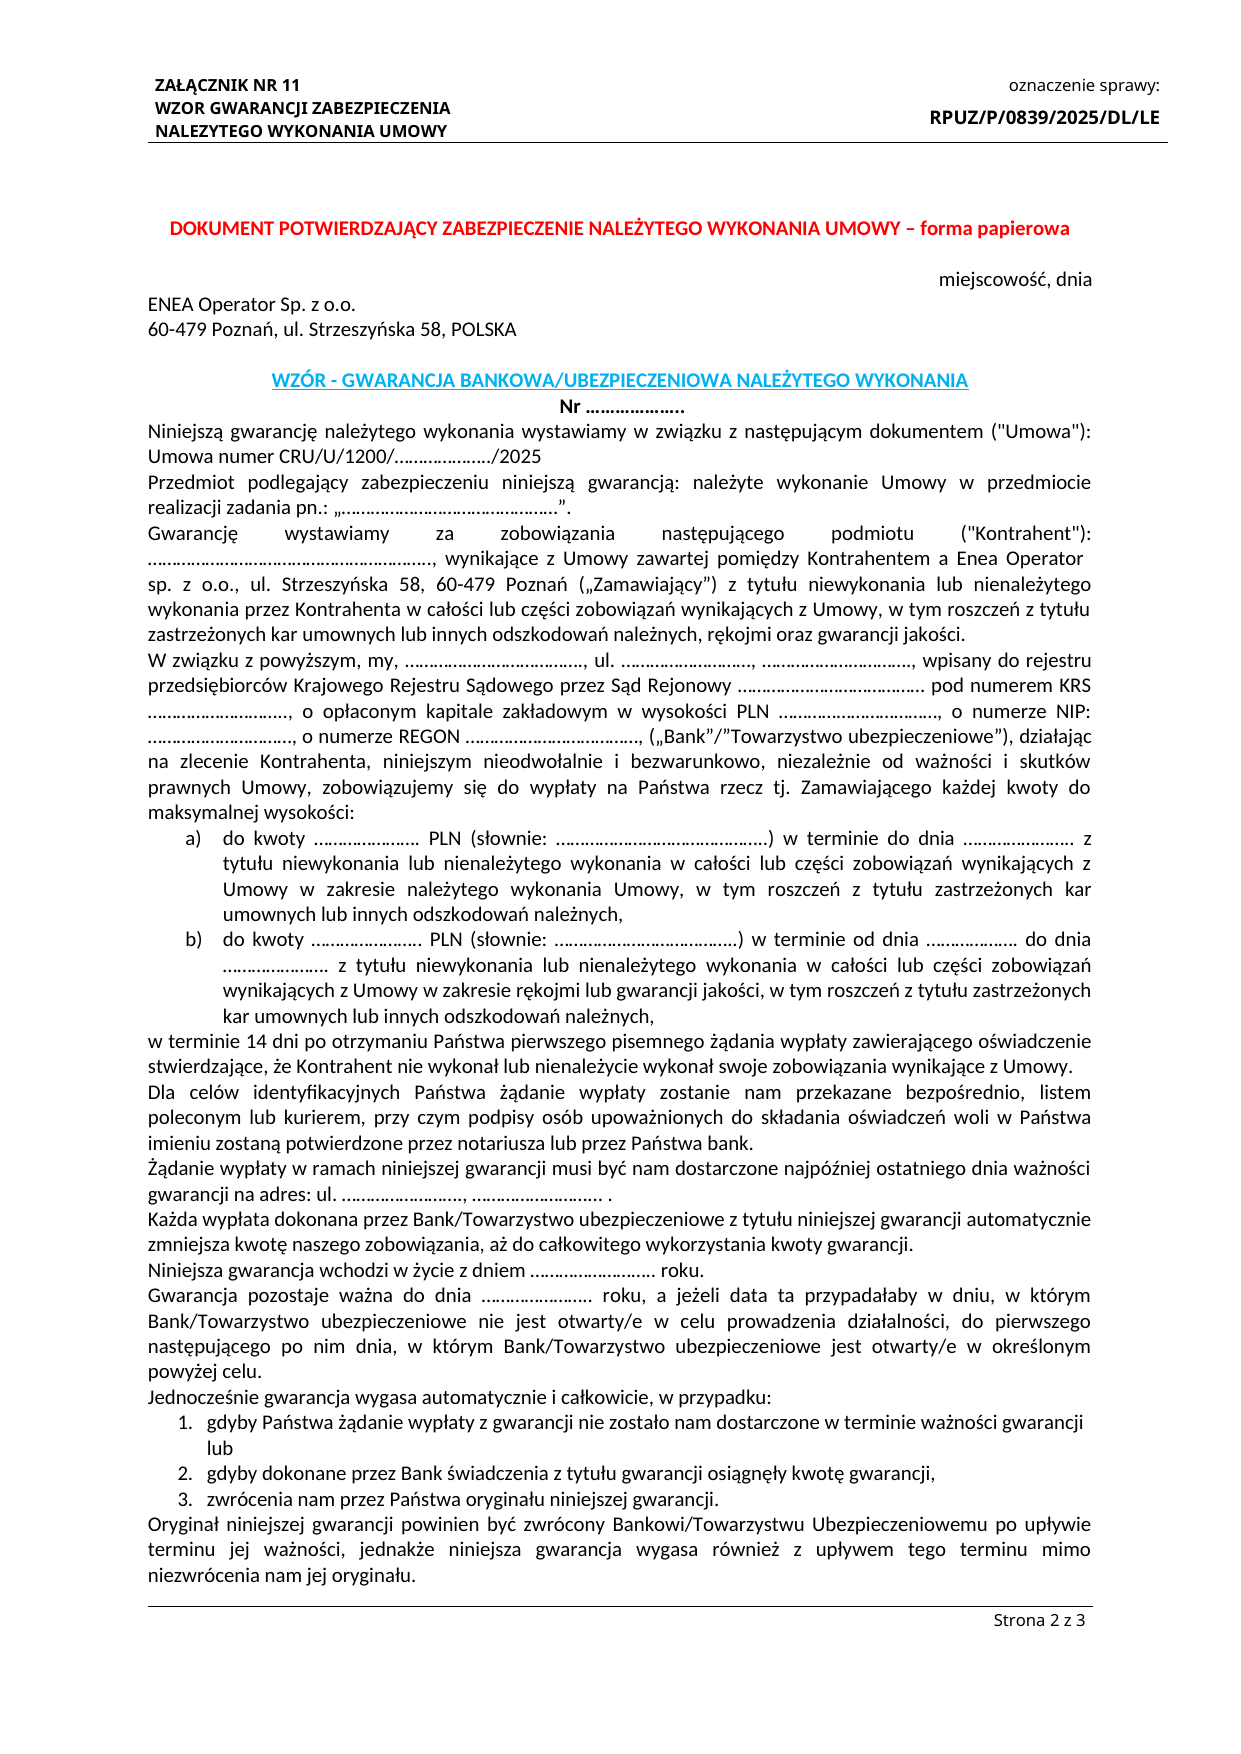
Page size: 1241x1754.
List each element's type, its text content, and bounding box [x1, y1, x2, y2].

text W związku z powyższym, my, ………………………………., ul. ………………………, …………………………., wpisany do rejestru przedsiębiorców Krajowego Rejestru Sądowego przez Sąd Rejonowy ………………………………… pod numerem KRS ……………………….., o opłaconym kapitale zakładowym w wysokości PLN ……………………………, o numerze NIP: …………………………, o numerze REGON ………………………………, („Bank”/”Towarzystwo ubezpieczeniowe”), działając na zlecenie Kontrahenta, niniejszym nieodwołalnie i bezwarunkowo, niezależnie od ważności i skutków prawnych Umowy, zobowiązujemy się do wypłaty na Państwa rzecz tj. Zamawiającego każdej kwoty do maksymalnej wysokości: [148, 647, 1093, 825]
text Oryginał niniejszej gwarancji powinien być zwrócony Bankowi/Towarzystwu Ubezpieczeniowemu po upływie terminu jej ważności, jednakże niniejsza gwarancja wygasa również z upływem tego terminu mimo niezwrócenia nam jej oryginału. [148, 1511, 1093, 1587]
list do kwoty …………………. PLN (słownie: ……………………………………..) w terminie do dnia ………………….. z tytułu niewykonania lub nienależytego wykonania w całości lub części zobowiązań wynikających z Umowy w zakresie należytego wykonania Umowy, w tym roszczeń z tytułu zastrzeżonych kar umownych lub innych odszkodowań należnych, [185, 825, 1093, 927]
text Przedmiot podlegający zabezpieczeniu niniejszą gwarancją: należyte wykonanie Umowy w przedmiocie realizacji zadania pn.: „………………………………………”. [148, 469, 1093, 520]
list zwrócenia nam przez Państwa oryginału niniejszej gwarancji. [177, 1486, 1093, 1511]
list do kwoty ………………….. PLN (słownie: ………………………………..) w terminie od dnia ………………. do dnia …………………. z tytułu niewykonania lub nienależytego wykonania w całości lub części zobowiązań wynikających z Umowy w zakresie rękojmi lub gwarancji jakości, w tym roszczeń z tytułu zastrzeżonych kar umownych lub innych odszkodowań należnych, [185, 927, 1093, 1028]
list gdyby Państwa żądanie wypłaty z gwarancji nie zostało nam dostarczone w terminie ważności gwarancji [177, 1409, 1093, 1435]
text DOKUMENT POTWIERDZAJĄCY ZABEZPIECZENIE NALEŻYTEGO WYKONANIA UMOWY – forma papierowa [148, 215, 1093, 240]
text Gwarancję wystawiamy za zobowiązania następującego podmiotu ("Kontrahent"): ………………………………………………….., wynikające z Umowy zawartej pomiędzy Kontrahentem a Enea Operator sp. z o.o., ul. Strzeszyńska 58, 60-479 Poznań („Zamawiający”) z tytułu niewykonania lub nienależytego wykonania przez Kontrahenta w całości lub części zobowiązań wynikających z Umowy, w tym roszczeń z tytułu zastrzeżonych kar umownych lub innych odszkodowań należnych, rękojmi oraz gwarancji jakości. [148, 520, 1093, 647]
text Niniejsza gwarancja wchodzi w życie z dniem …………………….. roku. [148, 1257, 1093, 1282]
subtitle Wzór - Gwarancja bankowa/ubezpieczeniowa należytego wykonania [148, 367, 1093, 393]
text w terminie 14 dni po otrzymaniu Państwa pierwszego pisemnego żądania wypłaty zawierającego oświadczenie stwierdzające, że Kontrahent nie wykonał lub nienależycie wykonał swoje zobowiązania wynikające z Umowy. [148, 1028, 1093, 1079]
text Jednocześnie gwarancja wygasa automatycznie i całkowicie, w przypadku: [148, 1384, 1093, 1409]
text ENEA Operator Sp. z o.o. [148, 291, 1093, 317]
text Nr ……………….. [148, 393, 1093, 418]
text Niniejszą gwarancję należytego wykonania wystawiamy w związku z następującym dokumentem ("Umowa"): Umowa numer CRU/U/1200/………………../2025 [148, 418, 1093, 469]
text Żądanie wypłaty w ramach niniejszej gwarancji musi być nam dostarczone najpóźniej ostatniego dnia ważności gwarancji na adres: ul. ……………………., ……………………... . [148, 1155, 1093, 1206]
list gdyby dokonane przez Bank świadczenia z tytułu gwarancji osiągnęły kwotę gwarancji, [177, 1460, 1093, 1486]
text Dla celów identyfikacyjnych Państwa żądanie wypłaty zostanie nam przekazane bezpośrednio, listem poleconym lub kurierem, przy czym podpisy osób upoważnionych do składania oświadczeń woli w Państwa imieniu zostaną potwierdzone przez notariusza lub przez Państwa bank. [148, 1079, 1093, 1155]
text lub [207, 1435, 1093, 1460]
text Gwarancja pozostaje ważna do dnia ………………….. roku, a jeżeli data ta przypadałaby w dniu, w którym Bank/Towarzystwo ubezpieczeniowe nie jest otwarty/e w celu prowadzenia działalności, do pierwszego następującego po nim dnia, w którym Bank/Towarzystwo ubezpieczeniowe jest otwarty/e w określonym powyżej celu. [148, 1282, 1093, 1384]
text 60-479 Poznań, ul. Strzeszyńska 58, POLSKA [148, 317, 1093, 342]
text Każda wypłata dokonana przez Bank/Towarzystwo ubezpieczeniowe z tytułu niniejszej gwarancji automatycznie zmniejsza kwotę naszego zobowiązania, aż do całkowitego wykorzystania kwoty gwarancji. [148, 1206, 1093, 1257]
text miejscowość, dnia [148, 266, 1093, 291]
